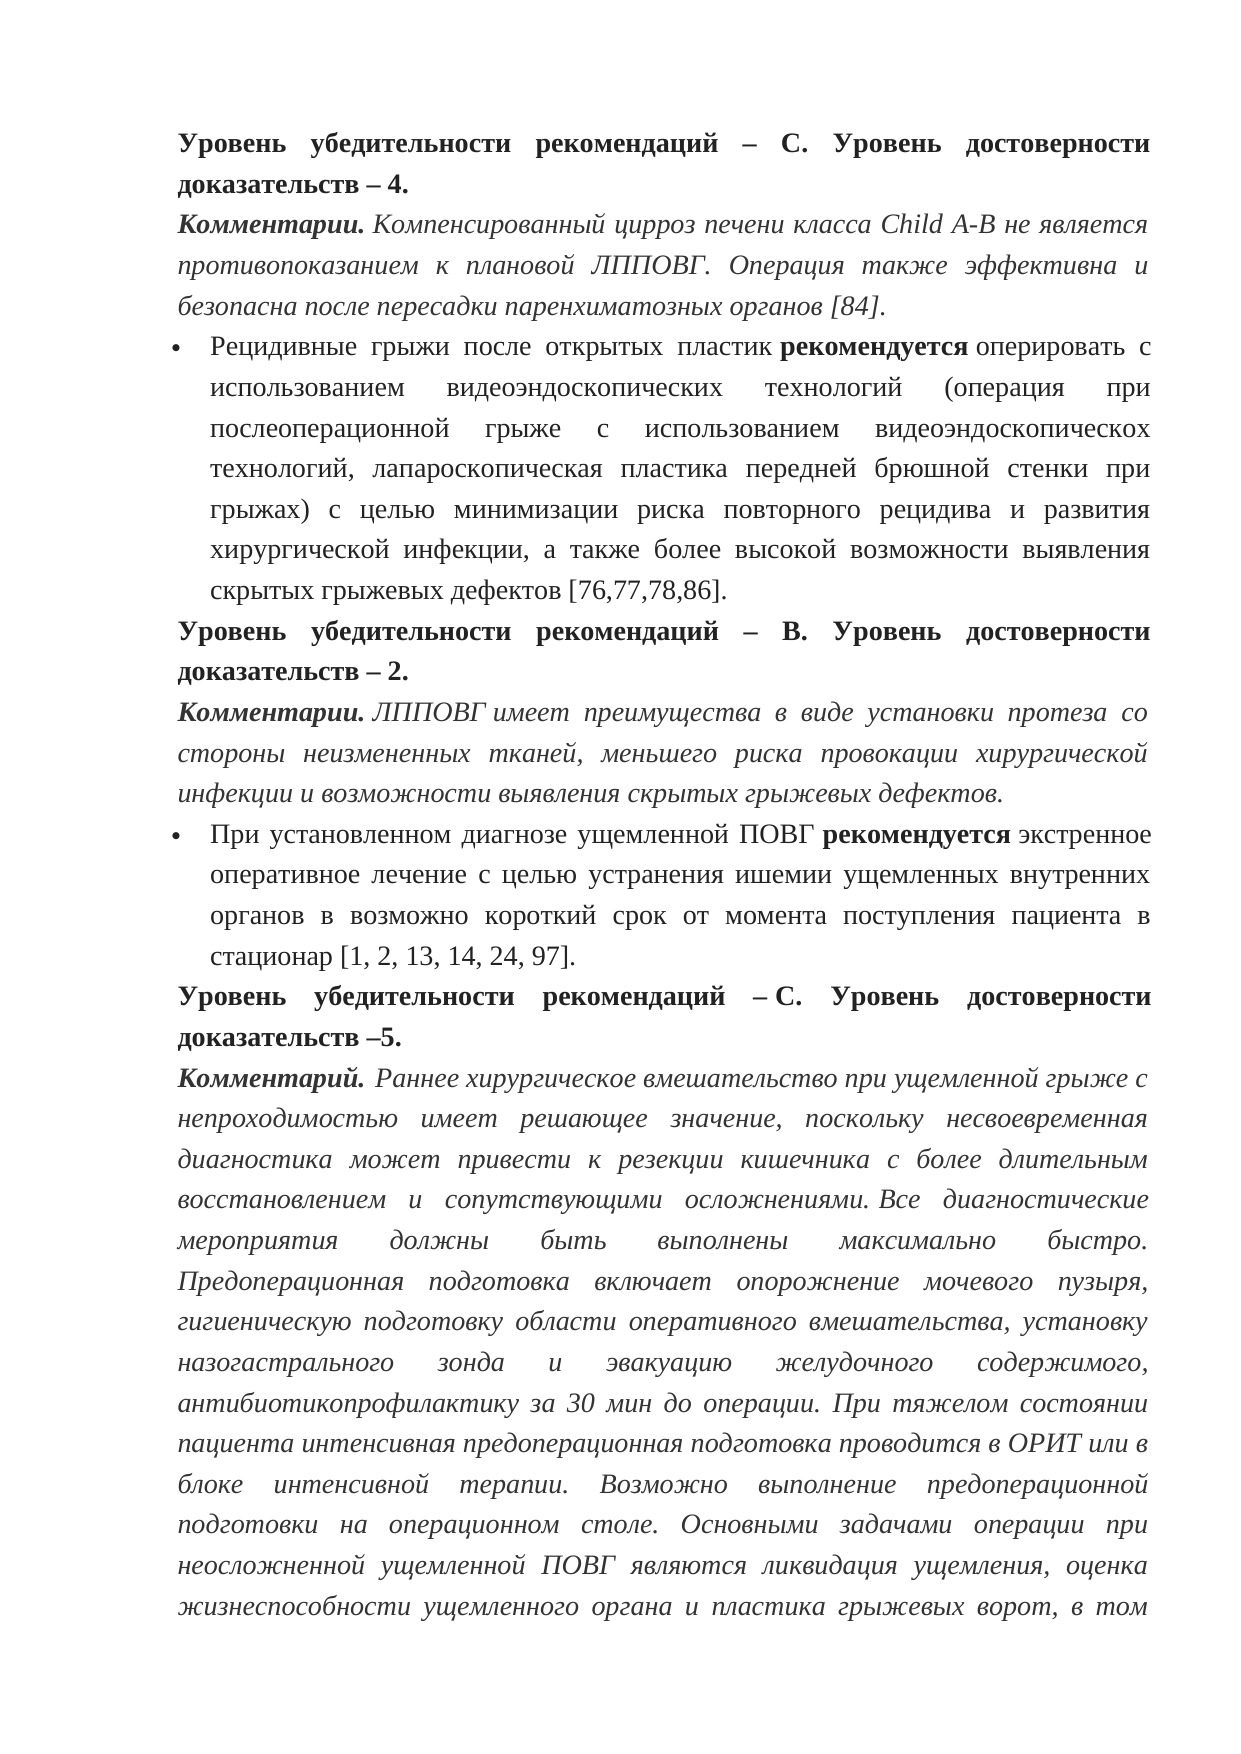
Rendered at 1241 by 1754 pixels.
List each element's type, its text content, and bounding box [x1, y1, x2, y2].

text Уровень убедительности рекомендаций – С. Уровень достоверности доказательств – 4. [177, 118, 1152, 199]
text Комментарии. ЛППОВГ имеет преимущества в виде установки протеза со стороны неизмененных тканей, меньшего риска провокации хирургической инфекции и возможности выявления скрытых грыжевых дефектов. [177, 687, 1152, 809]
text Уровень убедительности рекомендаций – С. Уровень достоверности доказательств –5. [177, 971, 1152, 1052]
list При установленном диагнозе ущемленной ПОВГ рекомендуется экстренное оперативное лечение с целью устранения ишемии ущемленных внутренних органов в возможно короткий срок от момента поступления пациента в стационар [1, 2, 13, 14, 24, 97]. [172, 809, 1152, 971]
text Комментарии. Компенсированный цирроз печени класса Child A-B не является противопоказанием к плановой ЛППОВГ. Операция также эффективна и безопасна после пересадки паренхиматозных органов [84]. [177, 199, 1152, 321]
text Уровень убедительности рекомендаций – В. Уровень достоверности доказательств – 2. [177, 606, 1152, 687]
list Рецидивные грыжи после открытых пластик рекомендуется оперировать с использованием видеоэндоскопических технологий (операция при послеоперационной грыже с использованием видеоэндоскопическох технологий, лапароскопическая пластика передней брюшной стенки при грыжах) с целью минимизации риска повторного рецидива и развития хирургической инфекции, а также более высокой возможности выявления скрытых грыжевых дефектов [76,77,78,86]. [172, 321, 1152, 606]
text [177, 1052, 1152, 1621]
